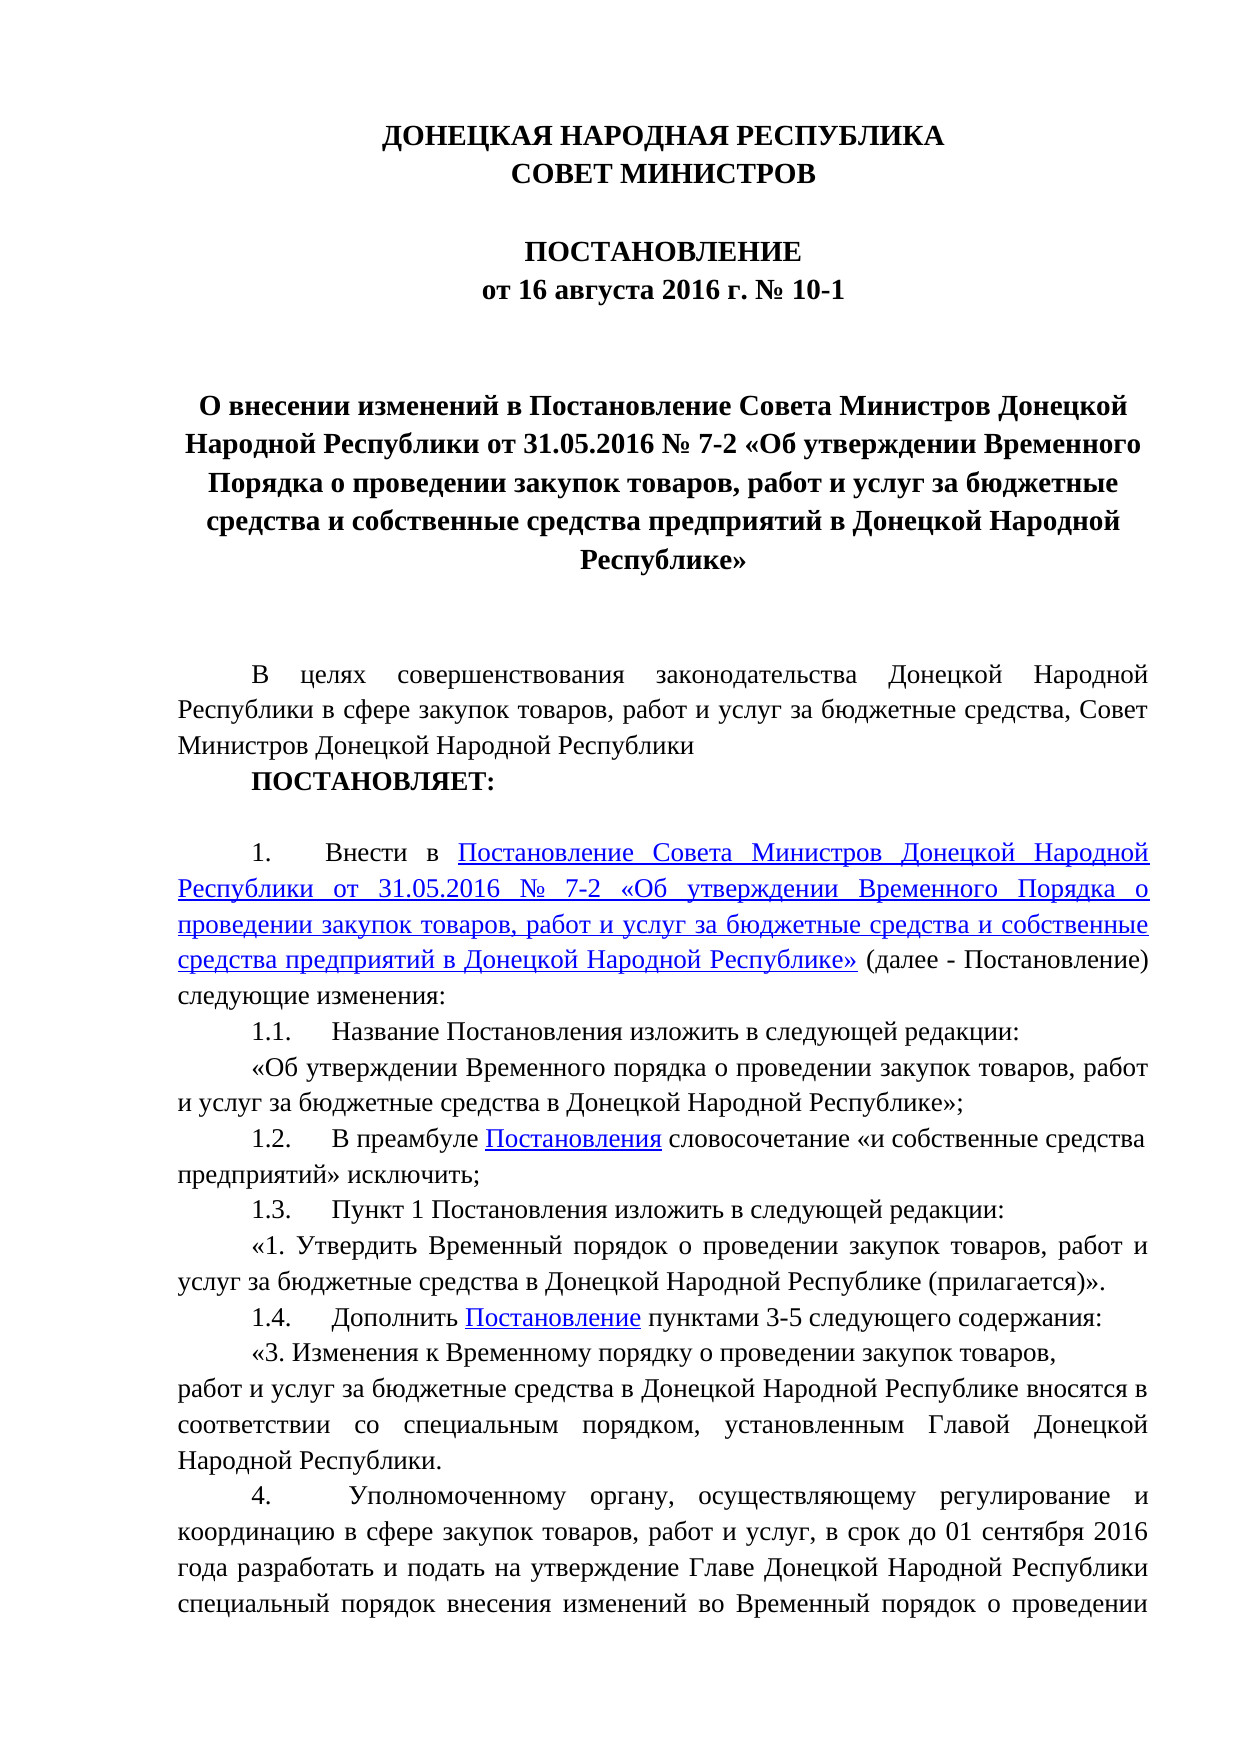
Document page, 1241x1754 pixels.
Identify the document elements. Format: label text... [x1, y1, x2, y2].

text 1. Внести в Постановление Совета Министров Донецкой Народной Республики от 31.05.2016 № 7-2 «Об утверждении Временного Порядка о проведении закупок товаров, работ и услуг за бюджетные средства и собственные средства предприятий в Донецкой Народной Республике» (далее - Постановление) следующие изменения: [177, 836, 1149, 899]
text О внесении изменений в Постановление Совета Министров Донецкой Народной Республики от 31.05.2016 № 7-2 «Об утверждении Временного Порядка о проведении закупок товаров, работ и услуг за бюджетные средства и собственные средства предприятий в Донецкой Народной Республике» [177, 388, 1149, 576]
text предприятий» исключить; [177, 1158, 1149, 1189]
text ДОНЕЦКАЯ НАРОДНАЯ РЕСПУБЛИКА [177, 118, 1149, 152]
text В целях совершенствования законодательства Донецкой Народной Республики в сфере закупок товаров, работ и услуг за бюджетные средства, Совет Министров Донецкой Народной Республики [177, 658, 1149, 760]
text «Об утверждении Временного порядка о проведении закупок товаров, работ и услуг за бюджетные средства в Донецкой Народной Республике»; [177, 1051, 1149, 1118]
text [177, 1479, 1149, 1618]
text работ и услуг за бюджетные средства в Донецкой Народной Республике вносятся в соответствии со специальным порядком, установленным Главой Донецкой Народной Республики. [177, 1372, 1149, 1475]
text ПОСТАНОВЛЕНИЕ [177, 234, 1149, 267]
text 1.1. Название Постановления изложить в следующей редакции: [177, 1015, 1149, 1046]
text 1. Внести в Постановление Совета Министров Донецкой Народной Республики от 31.05.2016 № 7-2 «Об утверждении Временного Порядка о проведении закупок товаров, работ и услуг за бюджетные средства и собственные средства предприятий в Донецкой Народной Республике» (далее - Постановление) следующие изменения: [177, 936, 1149, 1010]
text «1. Утвердить Временный порядок о проведении закупок товаров, работ и услуг за бюджетные средства в Донецкой Народной Республике (прилагается)». [177, 1229, 1149, 1296]
text 1.3. Пункт 1 Постановления изложить в следующей редакции: [177, 1194, 1149, 1225]
text СОВЕТ МИНИСТРОВ [177, 157, 1149, 190]
text ПОСТАНОВЛЯЕТ: [177, 765, 1149, 796]
text 1.2. В преамбуле Постановления словосочетание «и собственные средства [177, 1122, 1149, 1153]
text 1.4. Дополнить Постановление пунктами 3-5 следующего содержания: [177, 1301, 1149, 1332]
text 1. Внести в Постановление Совета Министров Донецкой Народной Республики от 31.05.2016 № 7-2 «Об утверждении Временного Порядка о проведении закупок товаров, работ и услуг за бюджетные средства и собственные средства предприятий в Донецкой Народной Республике» (далее - Постановление) следующие изменения: [177, 900, 1149, 935]
text от 16 августа 2016 г. № 10-1 [177, 272, 1149, 306]
text «3. Изменения к Временному порядку о проведении закупок товаров, [177, 1337, 1149, 1368]
